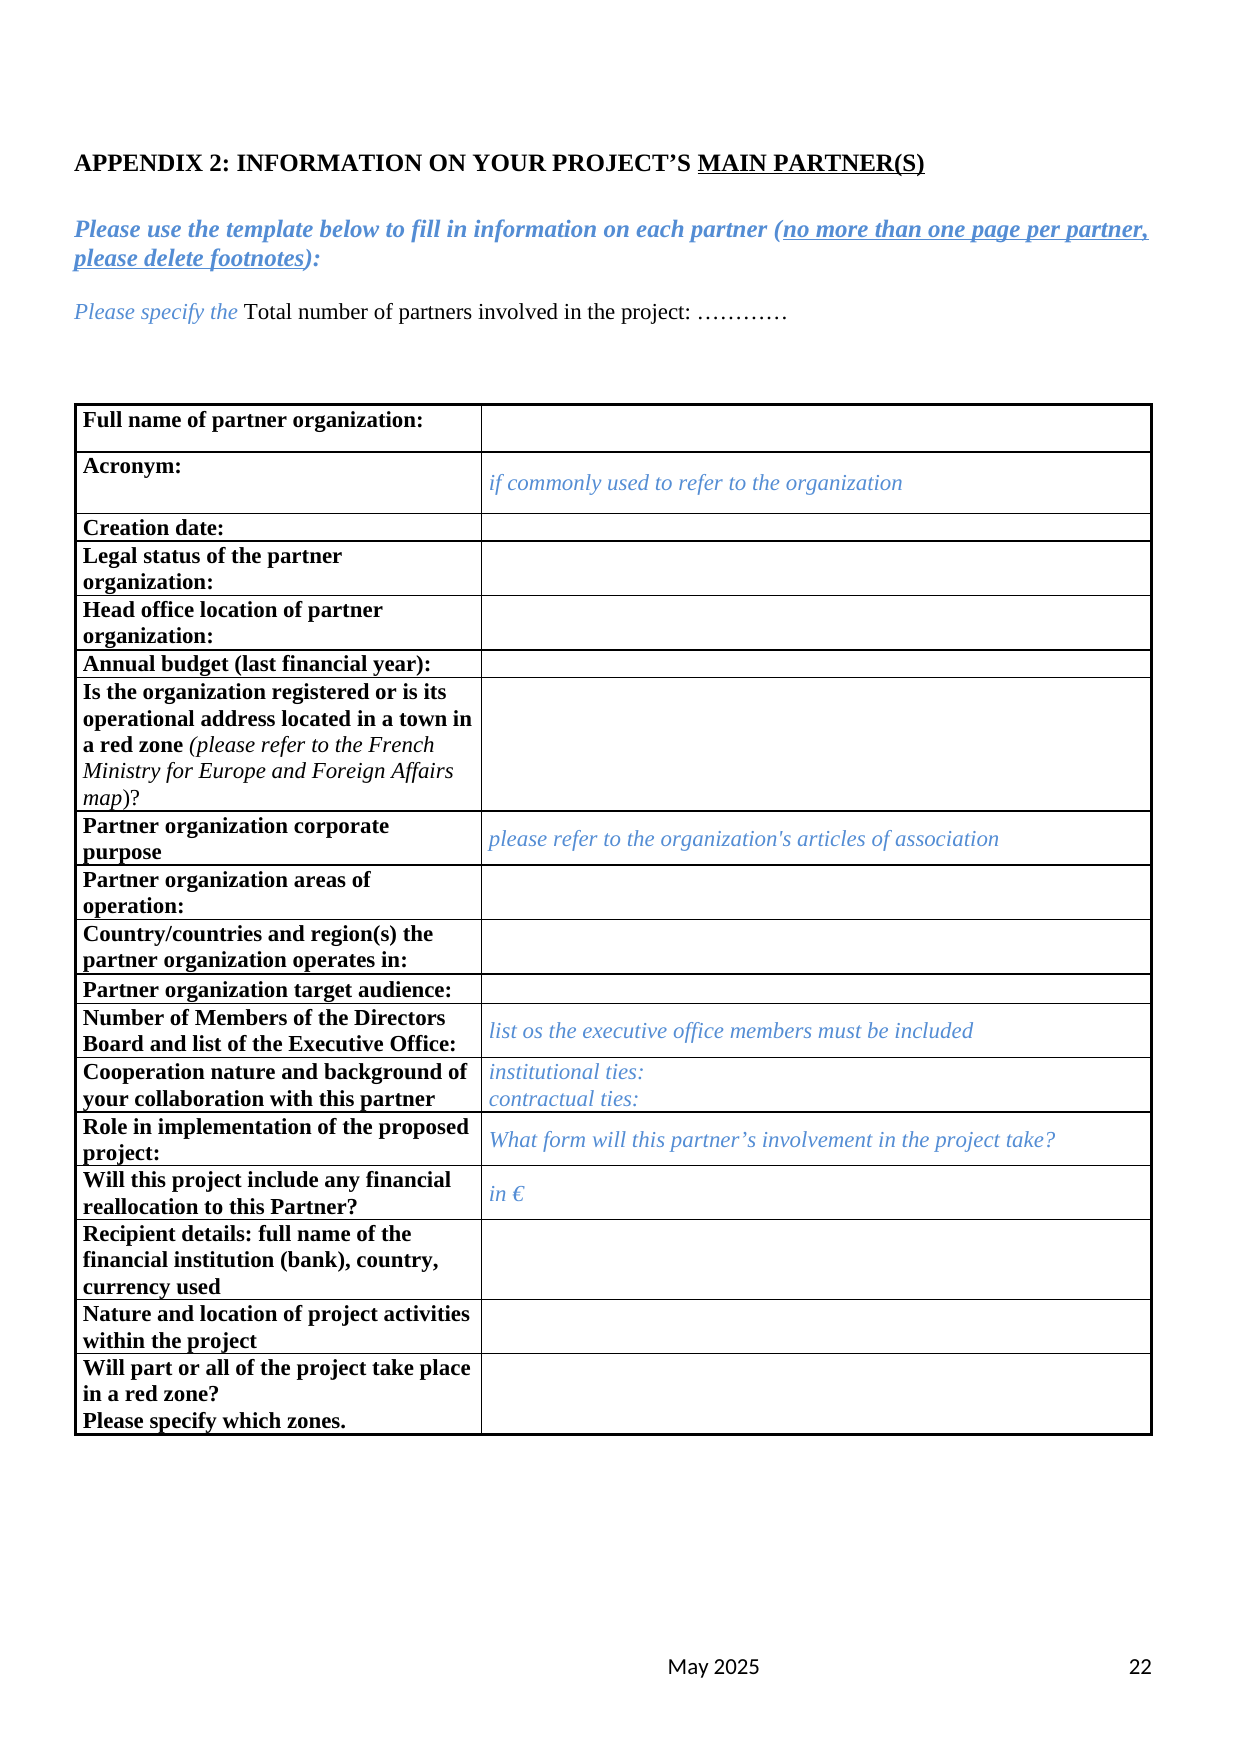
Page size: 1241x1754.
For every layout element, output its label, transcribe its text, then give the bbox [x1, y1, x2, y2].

table_cell What form will this partner’s involvement in the project take? [482, 1113, 1150, 1165]
table_cell Partner organization areas of operation: [77, 866, 481, 919]
table_cell [482, 975, 1150, 1003]
table_cell Country/countries and region(s) the partner organization operates in: [77, 920, 481, 973]
text Please use the template below to fill in information on each partner (no more than one page per partner, please delete footnotes): [74, 214, 1152, 271]
table_cell [482, 1220, 1150, 1299]
table_header Full name of partner organization: [77, 406, 481, 451]
table_cell Nature and location of project activities within the project [77, 1300, 481, 1353]
table_header [482, 406, 1150, 451]
text Appendix 2: INFORMATION ON YOUR PROJECT’S MAIN PARTNER(S) [74, 148, 1152, 176]
table_cell Acronym: [77, 453, 481, 512]
table_cell Role in implementation of the proposed project: [77, 1113, 481, 1165]
table_cell Number of Members of the Directors Board and list of the Executive Office: [77, 1004, 481, 1057]
table_cell in € [482, 1166, 1150, 1219]
table_cell Creation date: [77, 514, 481, 540]
table_cell Will this project include any financial reallocation to this Partner? [77, 1166, 481, 1219]
table_cell [482, 514, 1150, 540]
table_cell [482, 651, 1150, 677]
table_cell Head office location of partner organization: [77, 596, 481, 649]
text Please specify the Total number of partners involved in the project: ………… [74, 298, 1152, 324]
table_cell [482, 596, 1150, 649]
table_cell institutional ties: contractual ties: [482, 1058, 1150, 1111]
table_cell [482, 866, 1150, 919]
table_cell Partner organization corporate purpose [77, 812, 481, 864]
table_cell Will part or all of the project take place in a red zone? Please specify which zones. [77, 1354, 481, 1433]
table_cell Cooperation nature and background of your collaboration with this partner [77, 1058, 481, 1111]
table_cell Legal status of the partner organization: [77, 542, 481, 594]
table_cell [482, 920, 1150, 973]
table_cell [482, 1354, 1150, 1433]
table_cell list os the executive office members must be included [482, 1004, 1150, 1057]
table_cell [482, 1300, 1150, 1353]
table_cell please refer to the organization's articles of association [482, 812, 1150, 864]
table_cell Annual budget (last financial year): [77, 651, 481, 677]
table_cell [482, 542, 1150, 594]
table_cell Is the organization registered or is its operational address located in a town in a red zone (please refer to the French Ministry for Europe and Foreign Affairs map)? [77, 678, 481, 810]
table_cell if commonly used to refer to the organization [482, 453, 1150, 512]
table_cell Recipient details: full name of the financial institution (bank), country, currency used [77, 1220, 481, 1299]
table_cell Partner organization target audience: [77, 975, 481, 1003]
table_cell [482, 678, 1150, 810]
